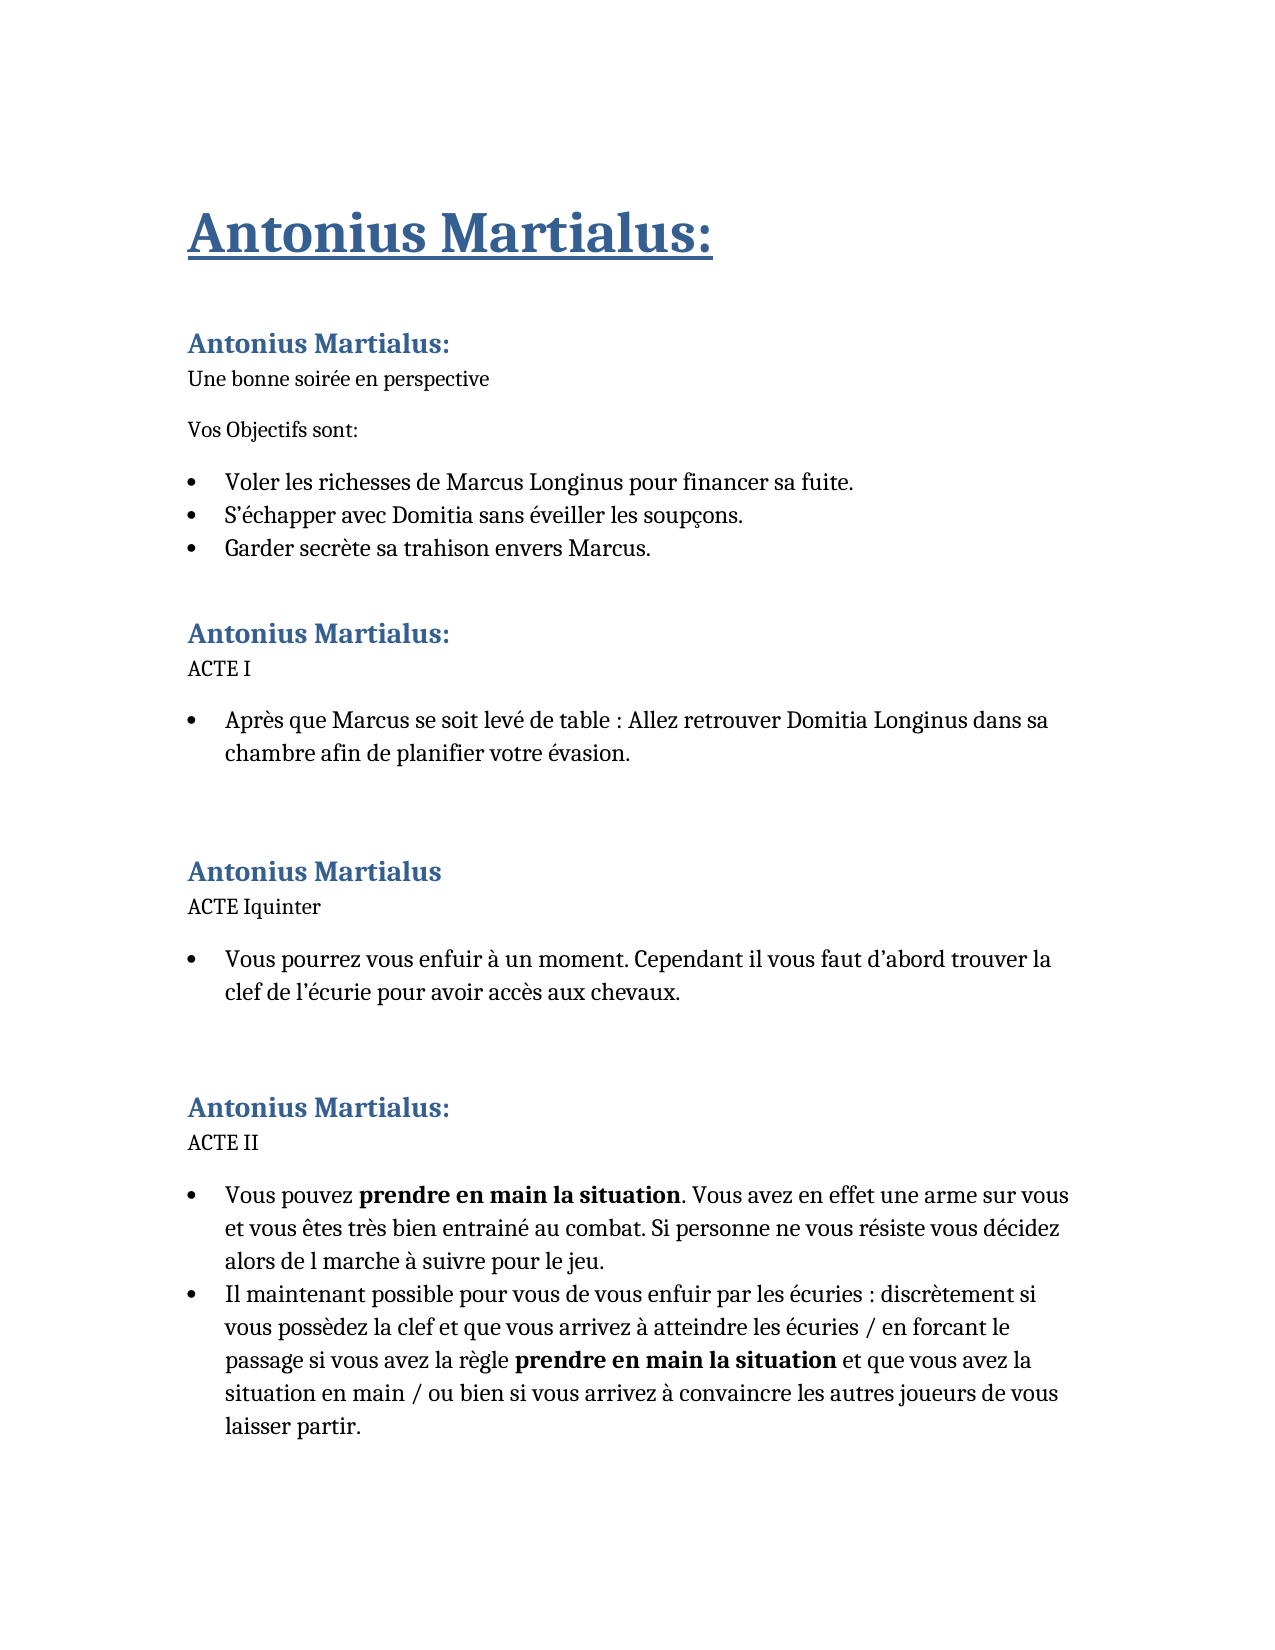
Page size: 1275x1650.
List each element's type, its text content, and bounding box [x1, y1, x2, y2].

list S’échapper avec Domitia sans éveiller les soupçons. [187, 501, 1087, 529]
subtitle Antonius Martialus: [187, 200, 1087, 267]
list Vous pouvez prendre en main la situation. Vous avez en effet une arme sur vous et vous êtes très bien entrainé au combat. Si personne ne vous résiste vous décidez alors de l marche à suivre pour le jeu. [187, 1181, 1087, 1276]
list Après que Marcus se soit levé de table : Allez retrouver Domitia Longinus dans sa chambre afin de planifier votre évasion. [187, 706, 1087, 768]
list Garder secrète sa trahison envers Marcus. [187, 534, 1087, 562]
text ACTE II [187, 1130, 1087, 1156]
text ACTE I [187, 655, 1087, 682]
list Vous pourrez vous enfuir à un moment. Cependant il vous faut d’abord trouver la clef de l’écurie pour avoir accès aux chevaux. [187, 945, 1087, 1007]
subtitle Antonius Martialus [187, 855, 1087, 889]
text Vos Objectifs sont: [187, 417, 1087, 443]
list Il maintenant possible pour vous de vous enfuir par les écuries : discrètement si vous possèdez la clef et que vous arrivez à atteindre les écuries / en forcant le passage si vous avez la règle prendre en main la situation et que vous avez la situation en main / ou bien si vous arrivez à convaincre les autres joueurs de vous laisser partir. [187, 1280, 1087, 1441]
text ACTE Iquinter [187, 894, 1087, 920]
subtitle Antonius Martialus: [187, 327, 1087, 361]
text Une bonne soirée en perspective [187, 366, 1087, 392]
subtitle Antonius Martialus: [187, 1091, 1087, 1125]
list Voler les richesses de Marcus Longinus pour financer sa fuite. [187, 468, 1087, 496]
subtitle Antonius Martialus: [187, 617, 1087, 650]
